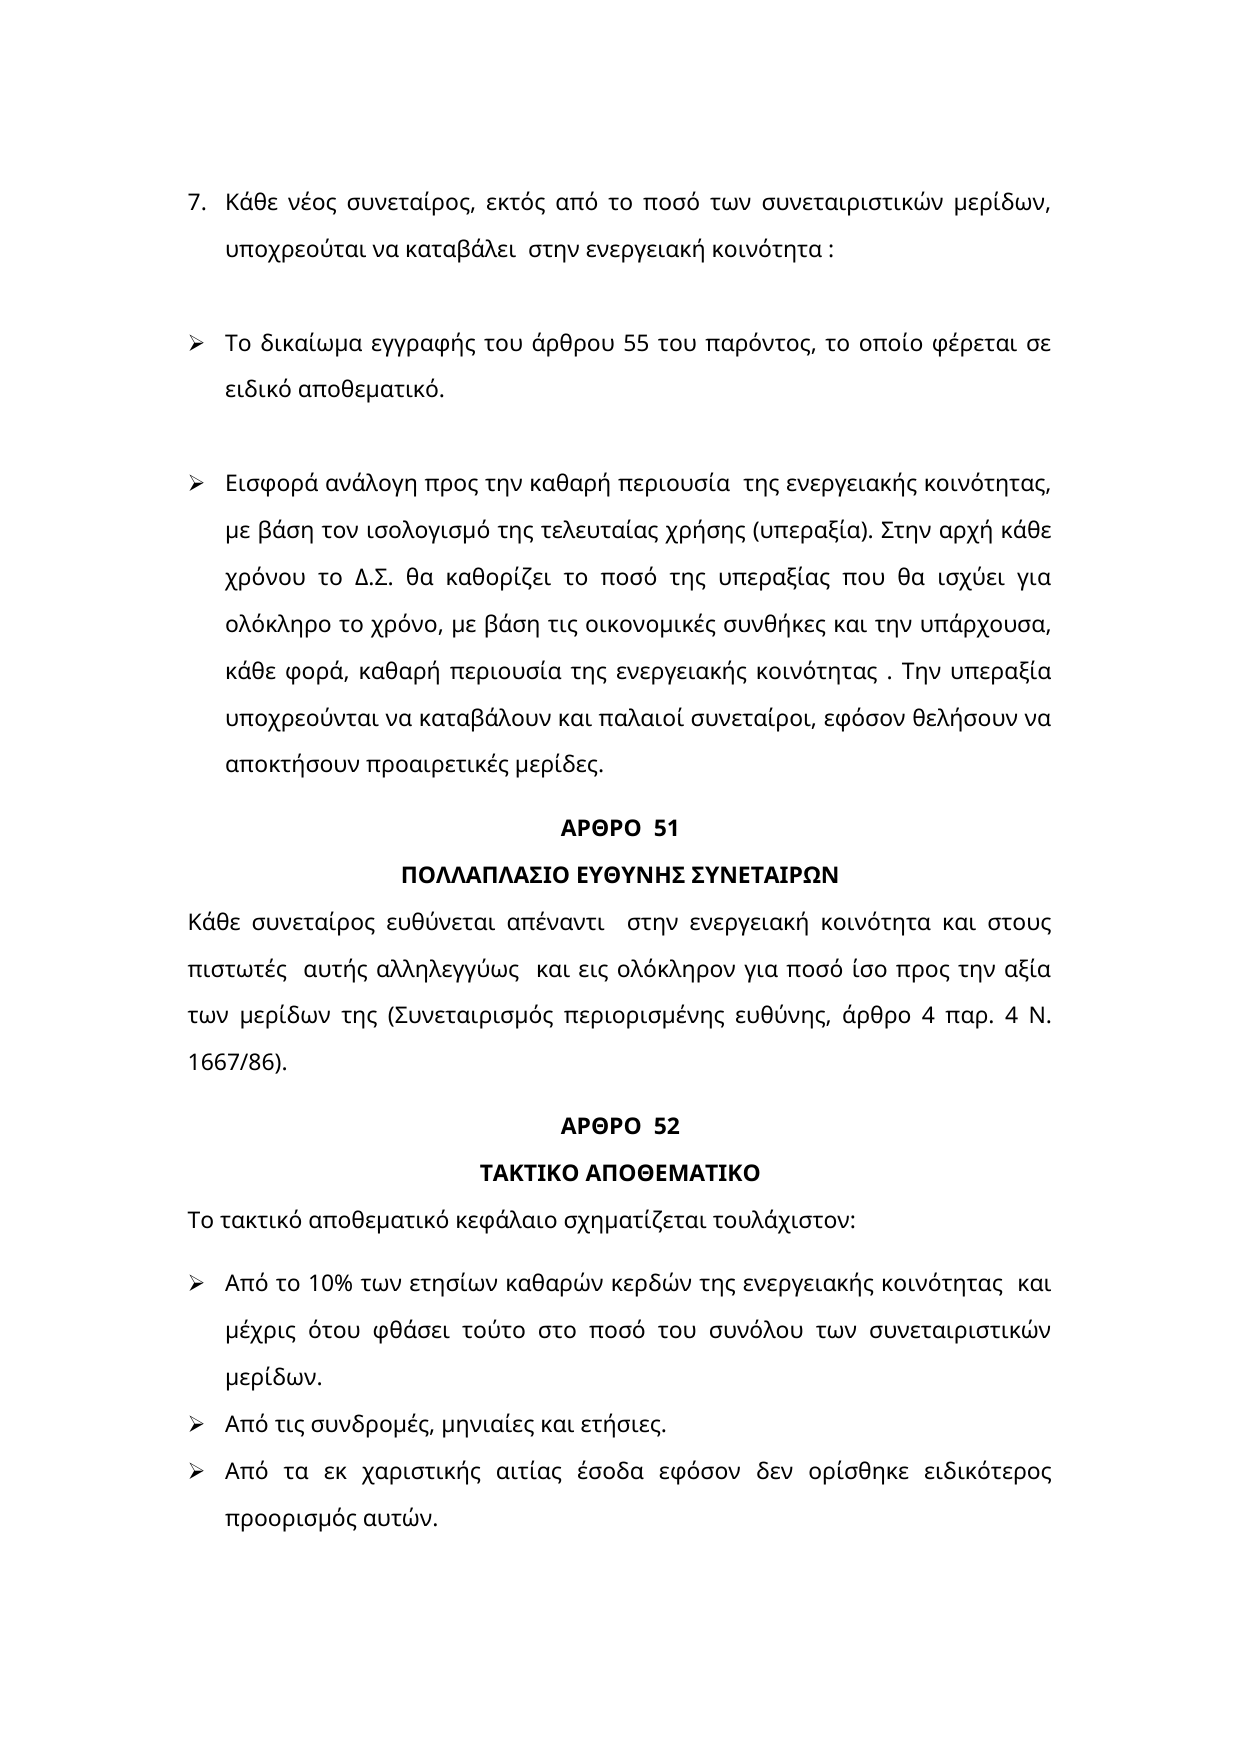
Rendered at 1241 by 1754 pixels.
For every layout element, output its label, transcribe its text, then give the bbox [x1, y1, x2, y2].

text ΑΡΘΡΟ 51 [187, 812, 1053, 843]
text ΑΡΘΡΟ 52 [187, 1110, 1053, 1141]
text ΤΑΚΤΙΚΟ ΑΠΟΘΕΜΑΤΙΚΟ [187, 1157, 1053, 1188]
list Από τα εκ χαριστικής αιτίας έσοδα εφόσον δεν ορίσθηκε ειδικότερος προορισμός αυτών. [187, 1455, 1053, 1533]
text ΠΟΛΛΑΠΛΑΣΙΟ ΕΥΘΥΝΗΣ ΣΥΝΕΤΑΙΡΩΝ [187, 859, 1053, 890]
list Κάθε νέος συνεταίρος, εκτός από το ποσό των συνεταιριστικών μερίδων, υποχρεούται να καταβάλει στην ενεργειακή κοινότητα : [187, 186, 1053, 264]
list Από τις συνδρομές, μηνιαίες και ετήσιες. [187, 1408, 1053, 1439]
list Εισφορά ανάλογη προς την καθαρή περιουσία της ενεργειακής κοινότητας, με βάση τον ισολογισμό της τελευταίας χρήσης (υπεραξία). Στην αρχή κάθε χρόνου το Δ.Σ. θα καθορίζει το ποσό της υπεραξίας που θα ισχύει για ολόκληρο το χρόνο, με βάση τις οικονομικές συνθήκες και την υπάρχουσα, κάθε φορά, καθαρή περιουσία της ενεργειακής κοινότητας . Την υπεραξία υποχρεούνται να καταβάλουν και παλαιοί συνεταίροι, εφόσον θελήσουν να αποκτήσουν προαιρετικές μερίδες. [187, 467, 1053, 780]
list Το δικαίωμα εγγραφής του άρθρου 55 του παρόντος, το οποίο φέρεται σε ειδικό αποθεματικό. [187, 327, 1053, 405]
list Από το 10% των ετησίων καθαρών κερδών της ενεργειακής κοινότητας και μέχρις ότου φθάσει τούτο στο ποσό του συνόλου των συνεταιριστικών μερίδων. [187, 1267, 1053, 1392]
text Το τακτικό αποθεματικό κεφάλαιο σχηματίζεται τουλάχιστον: [187, 1204, 1053, 1235]
text Κάθε συνεταίρος ευθύνεται απέναντι στην ενεργειακή κοινότητα και στους πιστωτές αυτής αλληλεγγύως και εις ολόκληρον για ποσό ίσο προς την αξία των μερίδων της (Συνεταιρισμός περιορισμένης ευθύνης, άρθρο 4 παρ. 4 Ν. 1667/86). [187, 906, 1053, 1078]
